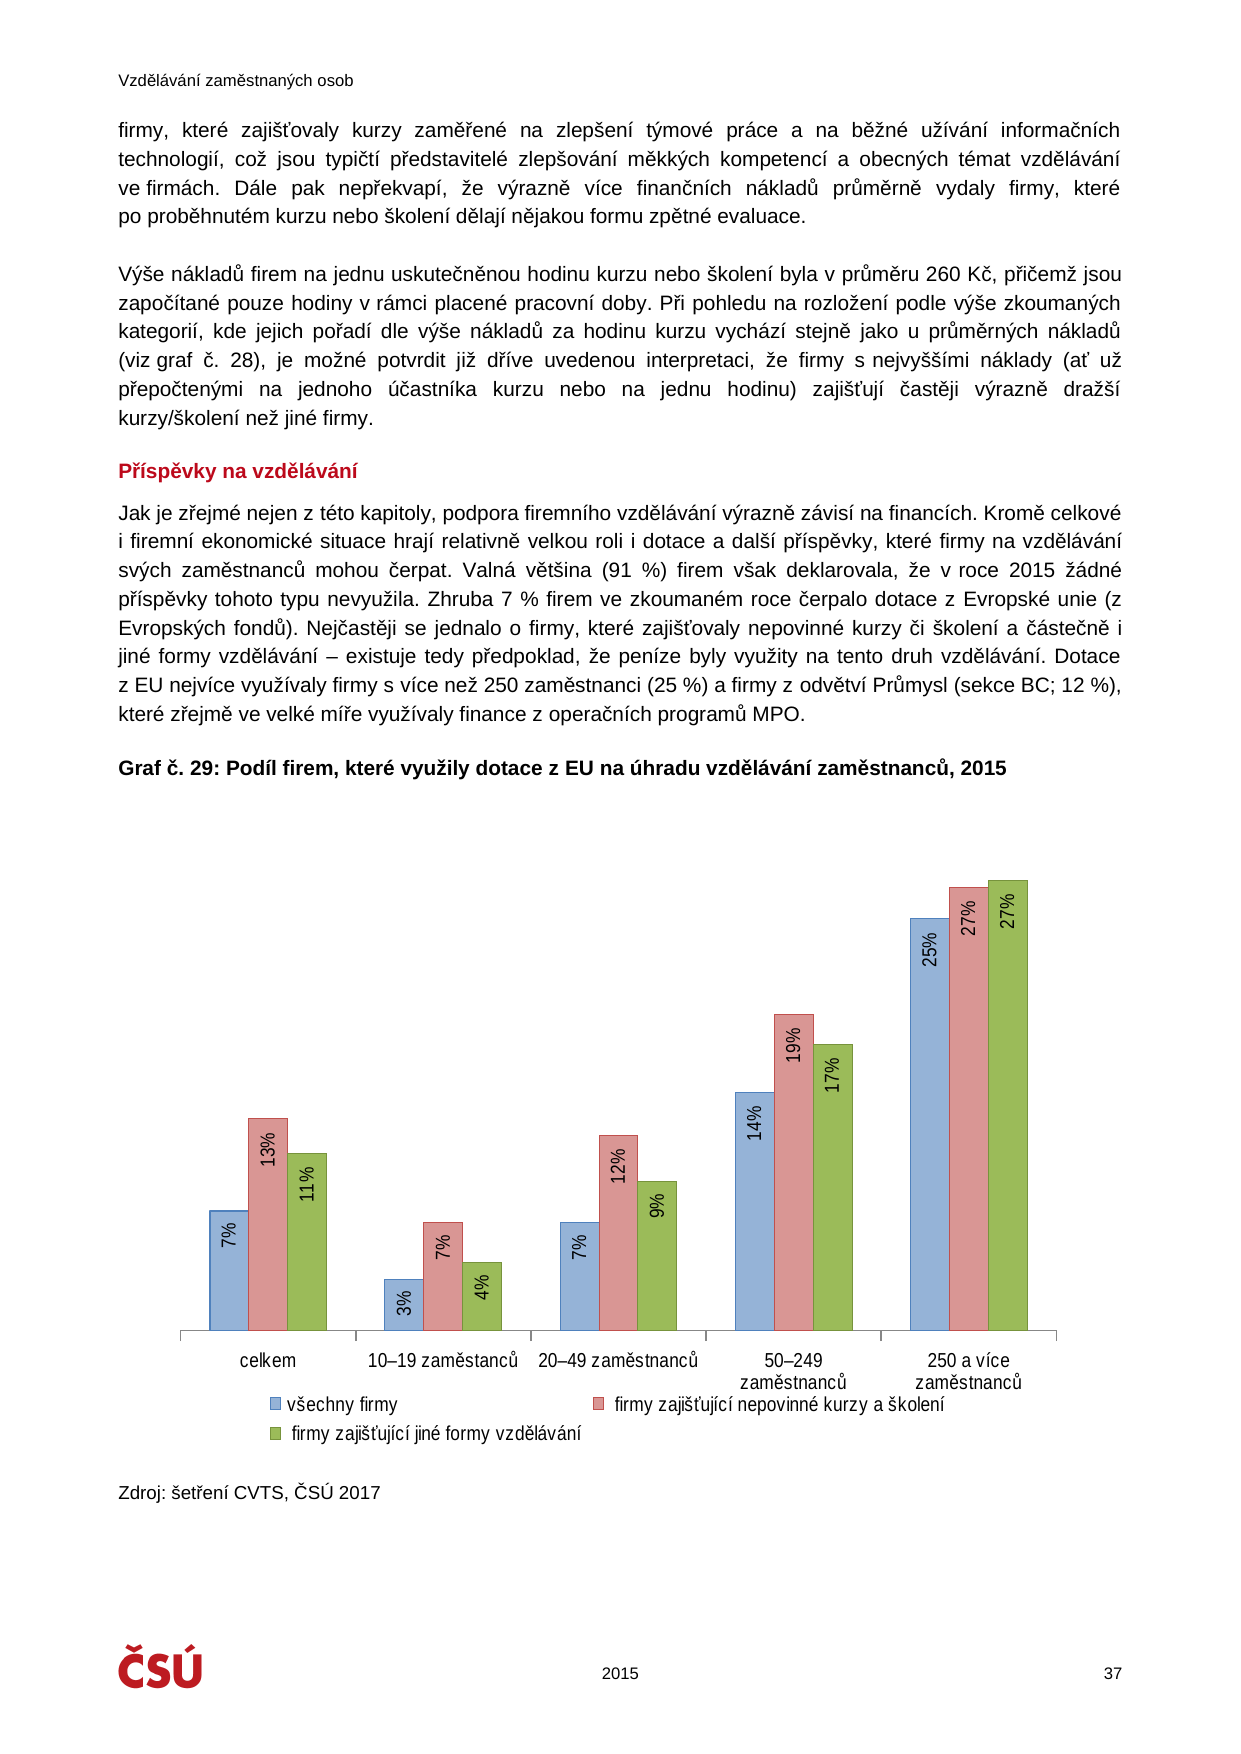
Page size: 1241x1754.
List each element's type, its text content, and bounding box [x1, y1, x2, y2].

picture [118, 1643, 202, 1689]
text Graf č. 29: Podíl firem, které využily dotace z EU na úhradu vzdělávání zaměstnanců, 2015 [118, 756, 1122, 779]
text Výše nákladů firem na jednu uskutečněnou hodinu kurzu nebo školení byla v průměru 260 Kč, přičemž jsou započítané pouze hodiny v rámci placené pracovní doby. Při pohledu na rozložení podle výše zkoumaných kategorií, kde jejich pořadí dle výše nákladů za hodinu kurzu vychází stejně jako u průměrných nákladů (viz graf č. 28), je možné potvrdit již dříve uvedenou interpretaci, že firmy s nejvyššími náklady (ať už přepočtenými na jednoho účastníka kurzu nebo na jednu hodinu) zajišťují častěji výrazně dražší kurzy/školení než jiné firmy. [118, 262, 1122, 429]
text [118, 118, 1122, 228]
subtitle Příspěvky na vzdělávání [118, 459, 1122, 483]
text Zdroj: šetření CVTS, ČSÚ 2017 [118, 1482, 1122, 1503]
text Jak je zřejmé nejen z této kapitoly, podpora firemního vzdělávání výrazně závisí na financích. Kromě celkové i firemní ekonomické situace hrají relativně velkou roli i dotace a další příspěvky, které firmy na vzdělávání svých zaměstnanců mohou čerpat. Valná většina (91 %) firem však deklarovala, že v roce 2015 žádné příspěvky tohoto typu nevyužila. Zhruba 7 % firem ve zkoumaném roce čerpalo dotace z Evropské unie (z Evropských fondů). Nejčastěji se jednalo o firmy, které zajišťovaly nepovinné kurzy či školení a částečně i jiné formy vzdělávání – existuje tedy předpoklad, že peníze byly využity na tento druh vzdělávání. Dotace z EU nejvíce využívaly firmy s více než 250 zaměstnanci (25 %) a firmy z odvětví Průmysl (sekce BC; 12 %), které zřejmě ve velké míře využívaly finance z operačních programů MPO. [118, 501, 1122, 726]
